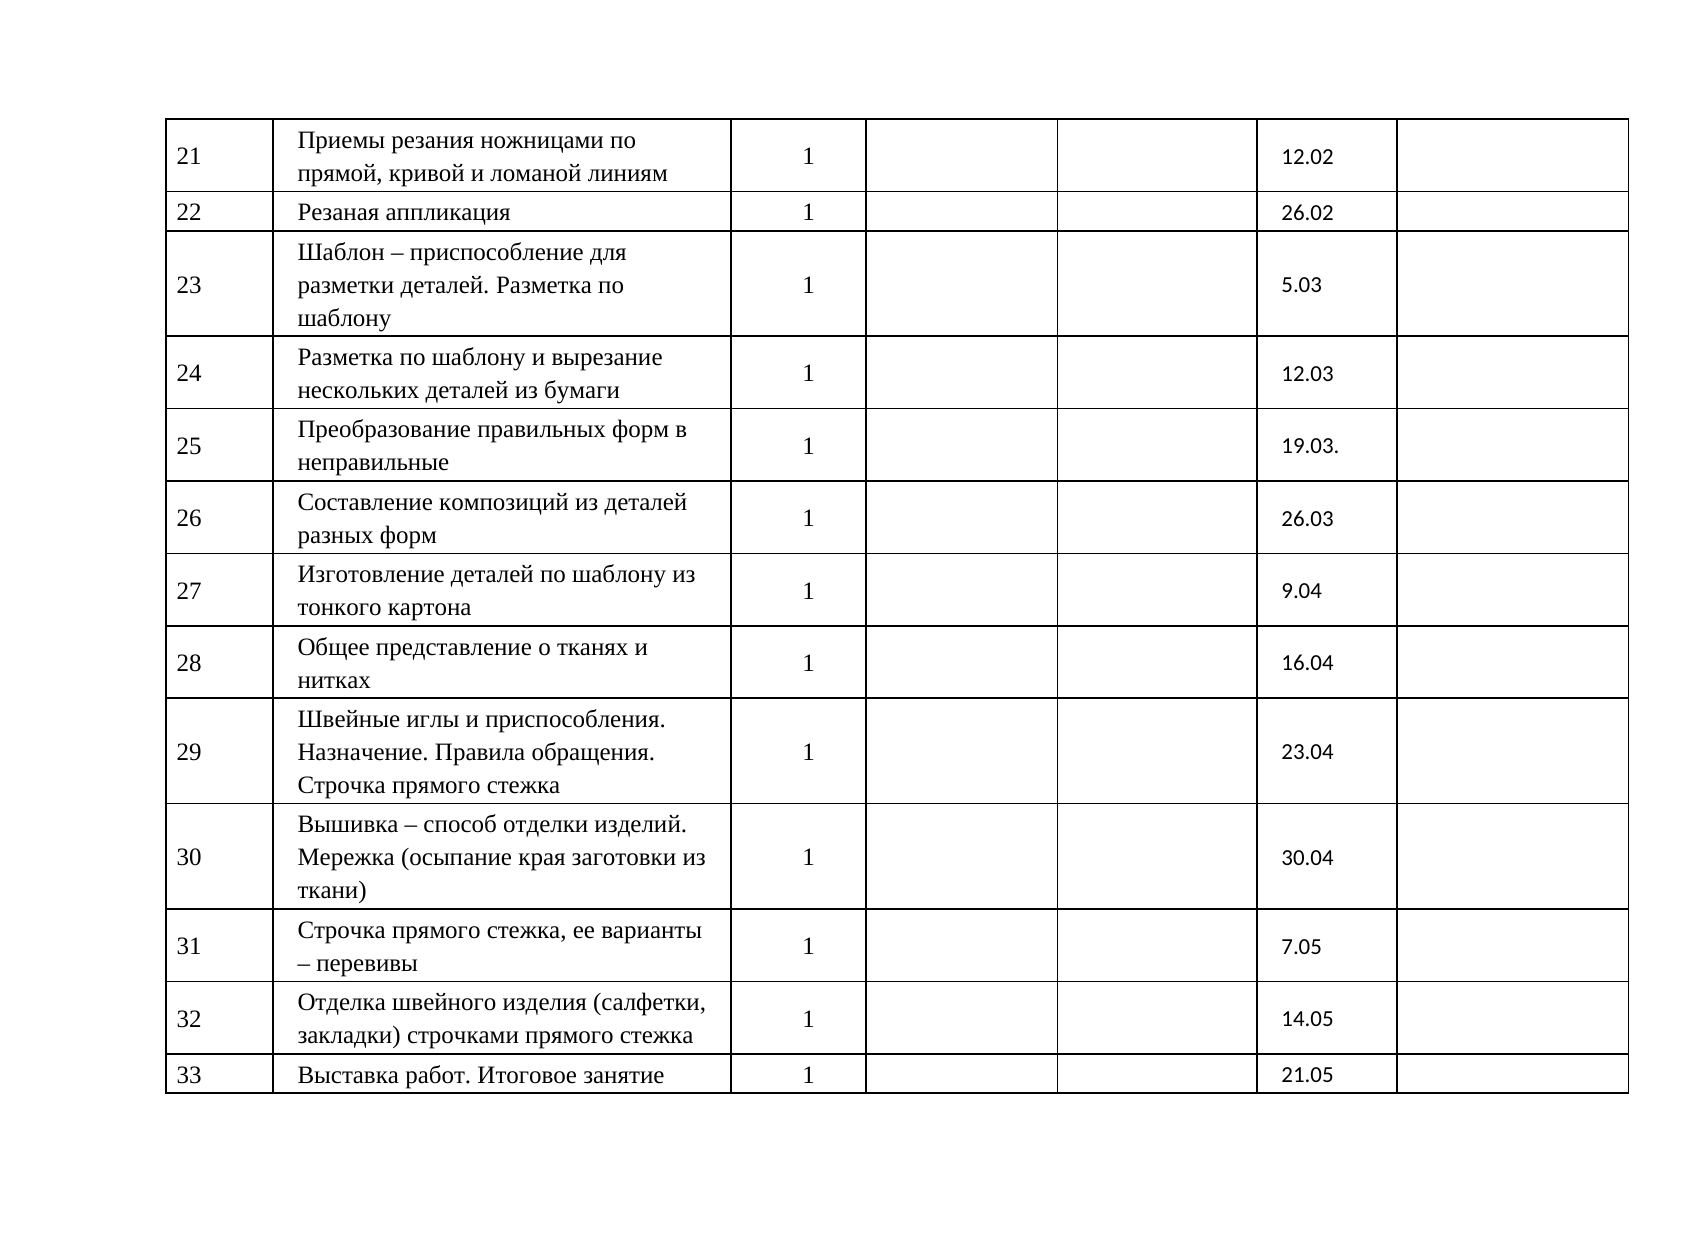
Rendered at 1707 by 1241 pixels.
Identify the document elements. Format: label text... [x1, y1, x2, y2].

table_cell 1 [732, 192, 865, 230]
table_cell 31 [167, 910, 272, 981]
table_cell [1058, 337, 1256, 408]
table_cell [1058, 1055, 1256, 1092]
table_cell [1398, 120, 1628, 191]
table_cell [1398, 337, 1628, 408]
table_cell 1 [732, 337, 865, 408]
table_cell [1058, 232, 1256, 335]
table_cell [1398, 910, 1628, 981]
table_cell [1058, 409, 1256, 480]
table_cell [867, 192, 1057, 230]
table_cell [1398, 409, 1628, 480]
table_cell 12.02 [1258, 120, 1396, 191]
table_cell Изготовление деталей по шаблону из тонкого картона [274, 554, 730, 625]
table_cell 23.04 [1258, 699, 1396, 803]
table_cell [1058, 120, 1256, 191]
table_cell [1058, 554, 1256, 625]
table_cell 19.03. [1258, 409, 1396, 480]
table_cell [1398, 232, 1628, 335]
table_cell 1 [732, 120, 865, 191]
table_cell 26.03 [1258, 482, 1396, 552]
table_cell [1398, 627, 1628, 697]
table_cell 32 [167, 982, 272, 1053]
table_cell 26.02 [1258, 192, 1396, 230]
table_cell [867, 482, 1057, 552]
table_cell 12.03 [1258, 337, 1396, 408]
table_cell [1398, 982, 1628, 1053]
table_cell [867, 910, 1057, 981]
table_cell [867, 699, 1057, 803]
table_cell [1398, 192, 1628, 230]
table_cell 1 [732, 554, 865, 625]
table_cell 14.05 [1258, 982, 1396, 1053]
table_cell Вышивка – способ отделки изделий. Мережка (осыпание края заготовки из ткани) [274, 804, 730, 908]
table_cell 1 [732, 982, 865, 1053]
table_cell 5.03 [1258, 232, 1396, 335]
table_cell 1 [732, 1055, 865, 1092]
table_cell 21.05 [1258, 1055, 1396, 1092]
table_cell 1 [732, 232, 865, 335]
table_cell [867, 337, 1057, 408]
table_cell 21 [167, 120, 272, 191]
table_cell [1398, 804, 1628, 908]
table_cell Приемы резания ножницами по прямой, кривой и ломаной линиям [274, 120, 730, 191]
table_cell 23 [167, 232, 272, 335]
table_cell [867, 982, 1057, 1053]
table_cell [1398, 554, 1628, 625]
table_cell Строчка прямого стежка, ее варианты – перевивы [274, 910, 730, 981]
table_cell 24 [167, 337, 272, 408]
table_cell 27 [167, 554, 272, 625]
table_cell [867, 1055, 1057, 1092]
table_cell 9.04 [1258, 554, 1396, 625]
table_cell Шаблон – приспособление для разметки деталей. Разметка по шаблону [274, 232, 730, 335]
table_cell 33 [167, 1055, 272, 1092]
table_cell 29 [167, 699, 272, 803]
table_cell 1 [732, 804, 865, 908]
table_cell [1058, 982, 1256, 1053]
table_cell [1398, 699, 1628, 803]
table_cell Резаная аппликация [274, 192, 730, 230]
table_cell 1 [732, 910, 865, 981]
table_cell 1 [732, 409, 865, 480]
table_cell Составление композиций из деталей разных форм [274, 482, 730, 552]
table_cell [1398, 482, 1628, 552]
table_cell Выставка работ. Итоговое занятие [274, 1055, 730, 1092]
table_cell 30.04 [1258, 804, 1396, 908]
table_cell 25 [167, 409, 272, 480]
table_cell [1398, 1055, 1628, 1092]
table_cell [1058, 804, 1256, 908]
table_cell 1 [732, 699, 865, 803]
table_cell Разметка по шаблону и вырезание нескольких деталей из бумаги [274, 337, 730, 408]
table_cell [867, 232, 1057, 335]
table_cell [1058, 627, 1256, 697]
table_cell 26 [167, 482, 272, 552]
table_cell Отделка швейного изделия (салфетки, закладки) строчками прямого стежка [274, 982, 730, 1053]
table_cell [867, 554, 1057, 625]
table_cell [1058, 699, 1256, 803]
table_cell [1058, 192, 1256, 230]
table_cell 1 [732, 482, 865, 552]
table_cell 30 [167, 804, 272, 908]
table_cell 16.04 [1258, 627, 1396, 697]
table_cell [867, 120, 1057, 191]
table_cell [1058, 910, 1256, 981]
table_cell Преобразование правильных форм в неправильные [274, 409, 730, 480]
table_cell 7.05 [1258, 910, 1396, 981]
table_cell [867, 804, 1057, 908]
table_cell [867, 627, 1057, 697]
table_cell [867, 409, 1057, 480]
table_cell 28 [167, 627, 272, 697]
table_cell [1058, 482, 1256, 552]
table_cell 22 [167, 192, 272, 230]
table_cell 1 [732, 627, 865, 697]
table_cell Швейные иглы и приспособления. Назначение. Правила обращения. Строчка прямого стежка [274, 699, 730, 803]
table_cell Общее представление о тканях и нитках [274, 627, 730, 697]
